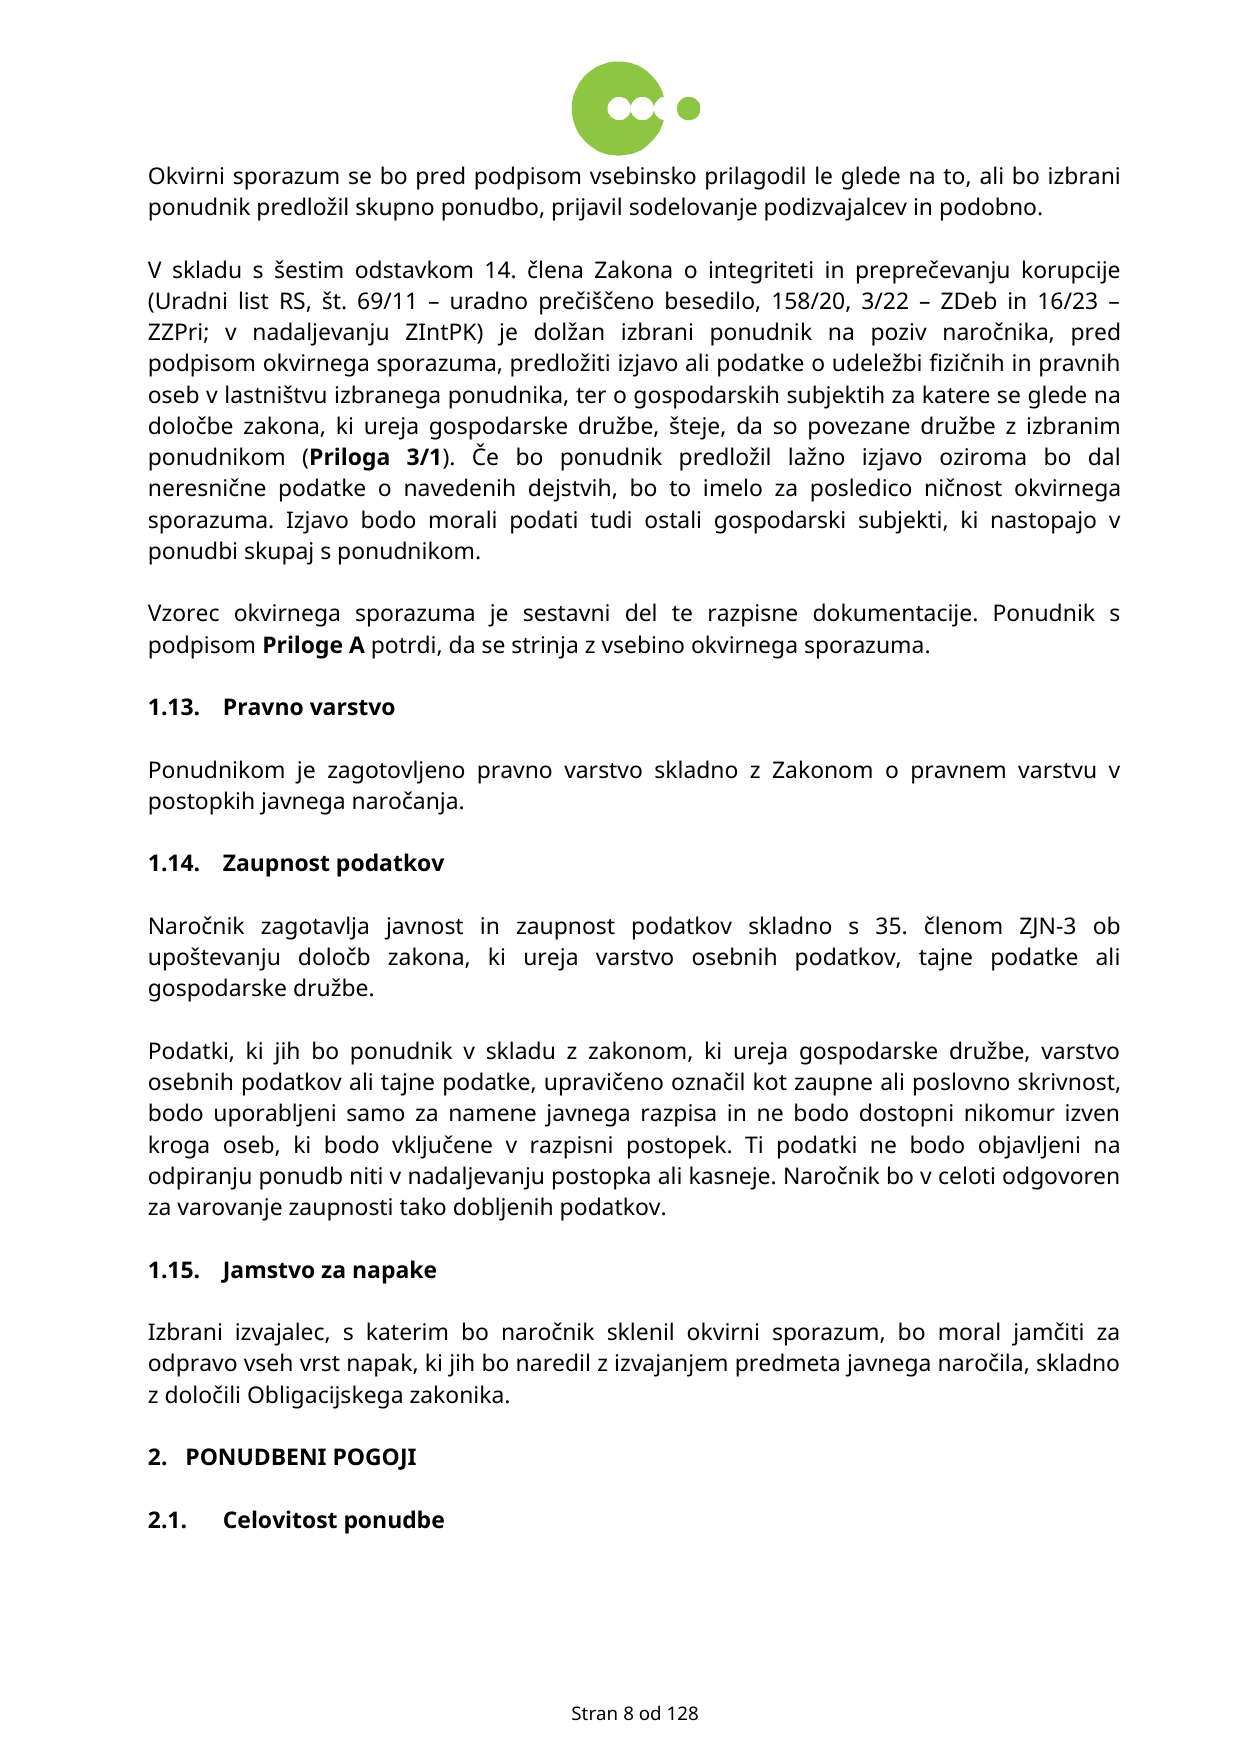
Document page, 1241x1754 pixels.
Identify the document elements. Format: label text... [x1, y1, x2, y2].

text V skladu s šestim odstavkom 14. člena Zakona o integriteti in preprečevanju korupcije (Uradni list RS, št. 69/11 – uradno prečiščeno besedilo, 158/20, 3/22 – ZDeb in 16/23 – ZZPri; v nadaljevanju ZIntPK) je dolžan izbrani ponudnik na poziv naročnika, pred podpisom okvirnega sporazuma, predložiti izjavo ali podatke o udeležbi fizičnih in pravnih oseb v lastništvu izbranega ponudnika, ter o gospodarskih subjektih za katere se glede na določbe zakona, ki ureja gospodarske družbe, šteje, da so povezane družbe z izbranim ponudnikom (Priloga 3/1). Če bo ponudnik predložil lažno izjavo oziroma bo dal neresnične podatke o navedenih dejstvih, bo to imelo za posledico ničnost okvirnega sporazuma. Izjavo bodo morali podati tudi ostali gospodarski subjekti, ki nastopajo v ponudbi skupaj s ponudnikom. [148, 254, 1122, 566]
text Podatki, ki jih bo ponudnik v skladu z zakonom, ki ureja gospodarske družbe, varstvo osebnih podatkov ali tajne podatke, upravičeno označil kot zaupne ali poslovno skrivnost, bodo uporabljeni samo za namene javnega razpisa in ne bodo dostopni nikomur izven kroga oseb, ki bodo vključene v razpisni postopek. Ti podatki ne bodo objavljeni na odpiranju ponudb niti v nadaljevanju postopka ali kasneje. Naročnik bo v celoti odgovoren za varovanje zaupnosti tako dobljenih podatkov. [148, 1035, 1122, 1222]
list Pravno varstvo [148, 691, 1122, 722]
list Celovitost ponudbe [148, 1504, 1122, 1535]
text Okvirni sporazum se bo pred podpisom vsebinsko prilagodil le glede na to, ali bo izbrani ponudnik predložil skupno ponudbo, prijavil sodelovanje podizvajalcev in podobno. [148, 160, 1122, 222]
list Zaupnost podatkov [148, 847, 1122, 879]
text Naročnik zagotavlja javnost in zaupnost podatkov skladno s 35. členom ZJN-3 ob upoštevanju določb zakona, ki ureja varstvo osebnih podatkov, tajne podatke ali gospodarske družbe. [148, 910, 1122, 1004]
list PONUDBENI POGOJI [148, 1441, 1122, 1472]
text Ponudnikom je zagotovljeno pravno varstvo skladno z Zakonom o pravnem varstvu v postopkih javnega naročanja. [148, 754, 1122, 816]
list Jamstvo za napake [148, 1254, 1122, 1285]
text Izbrani izvajalec, s katerim bo naročnik sklenil okvirni sporazum, bo moral jamčiti za odpravo vseh vrst napak, ki jih bo naredil z izvajanjem predmeta javnega naročila, skladno z določili Obligacijskega zakonika. [148, 1316, 1122, 1410]
text Vzorec okvirnega sporazuma je sestavni del te razpisne dokumentacije. Ponudnik s podpisom Priloge A potrdi, da se strinja z vsebino okvirnega sporazuma. [148, 597, 1122, 660]
